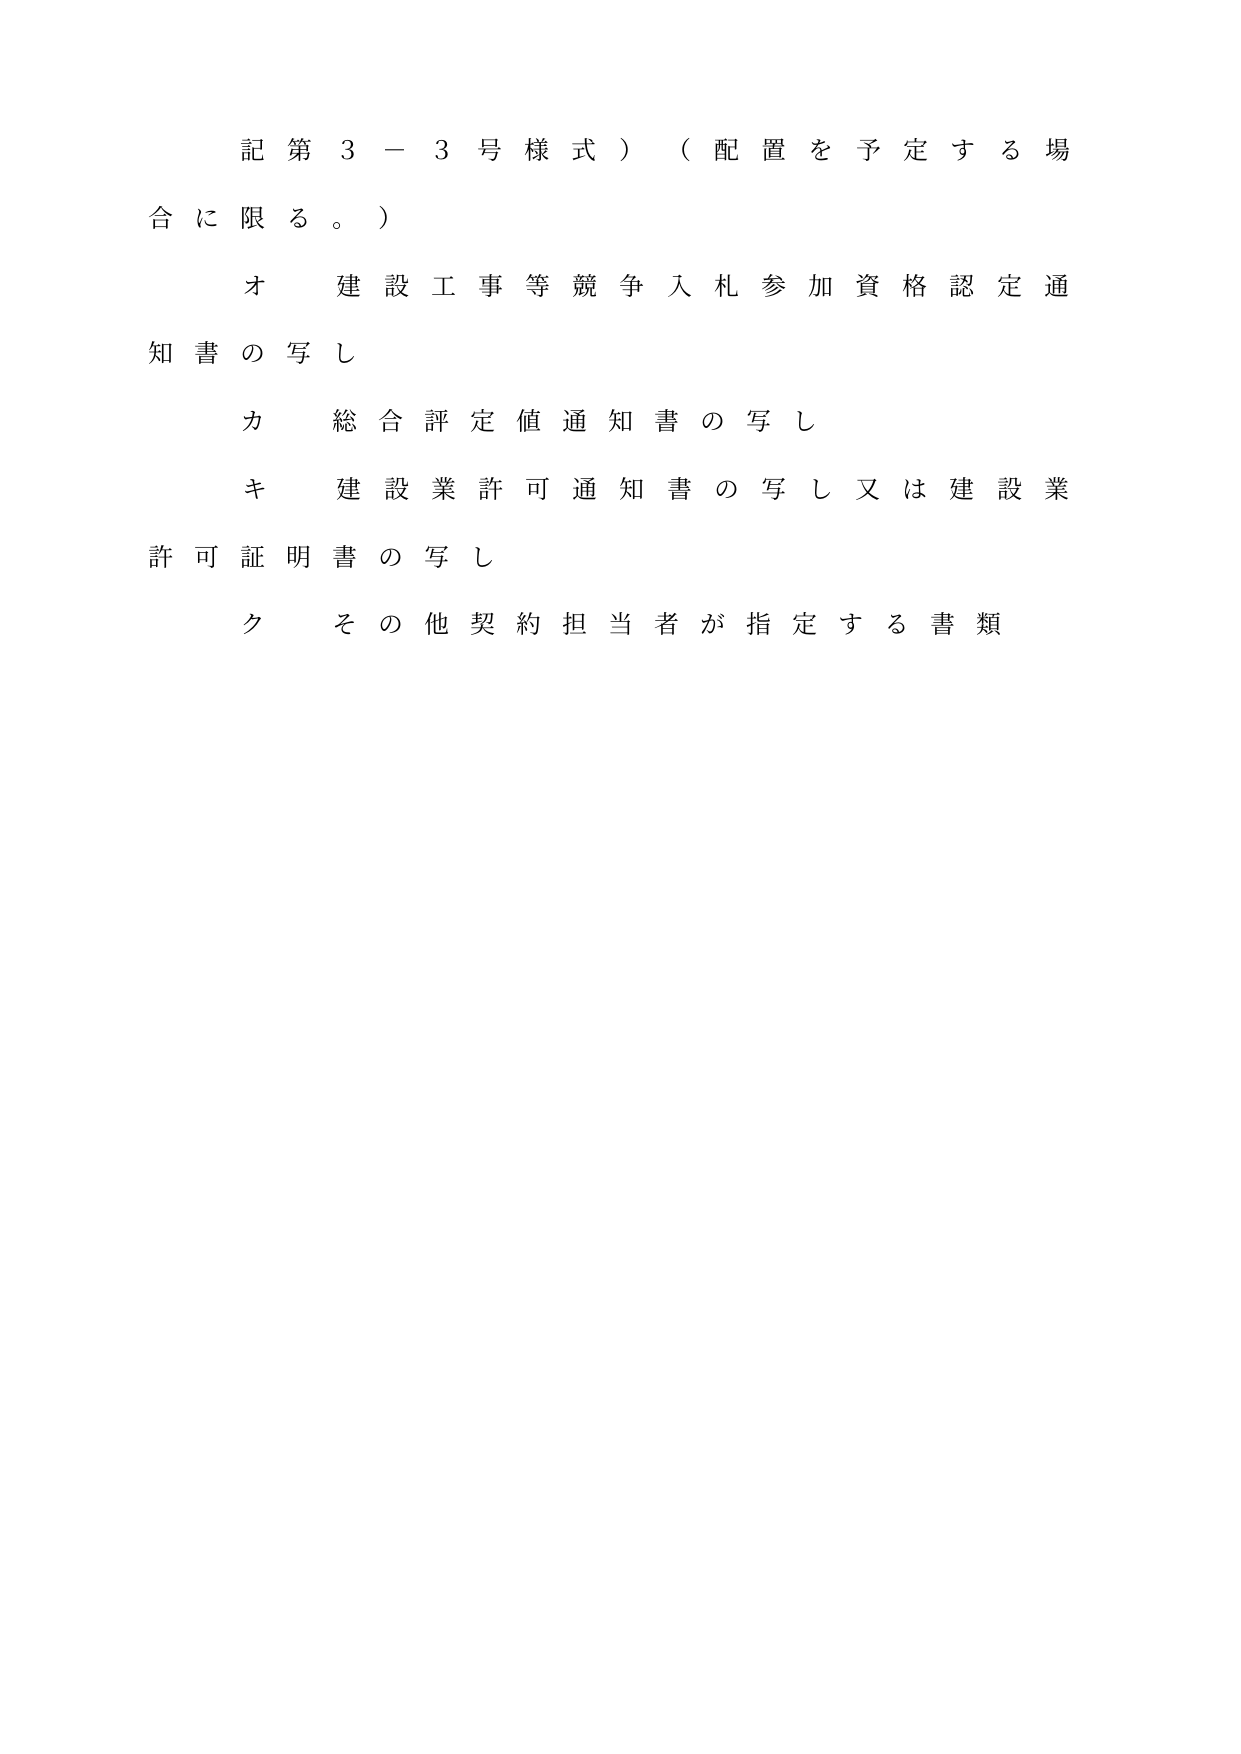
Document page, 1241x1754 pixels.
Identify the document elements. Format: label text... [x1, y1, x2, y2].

text オ 建設工事等競争入札参加資格認定通知書の写し [148, 251, 1092, 386]
text 記第３－３号様式）（配置を予定する場合に限る。） [148, 115, 1092, 251]
text キ 建設業許可通知書の写し又は建設業許可証明書の写し [148, 454, 1092, 589]
text カ 総合評定値通知書の写し [148, 386, 1092, 454]
text ク その他契約担当者が指定する書類 [148, 589, 1092, 657]
